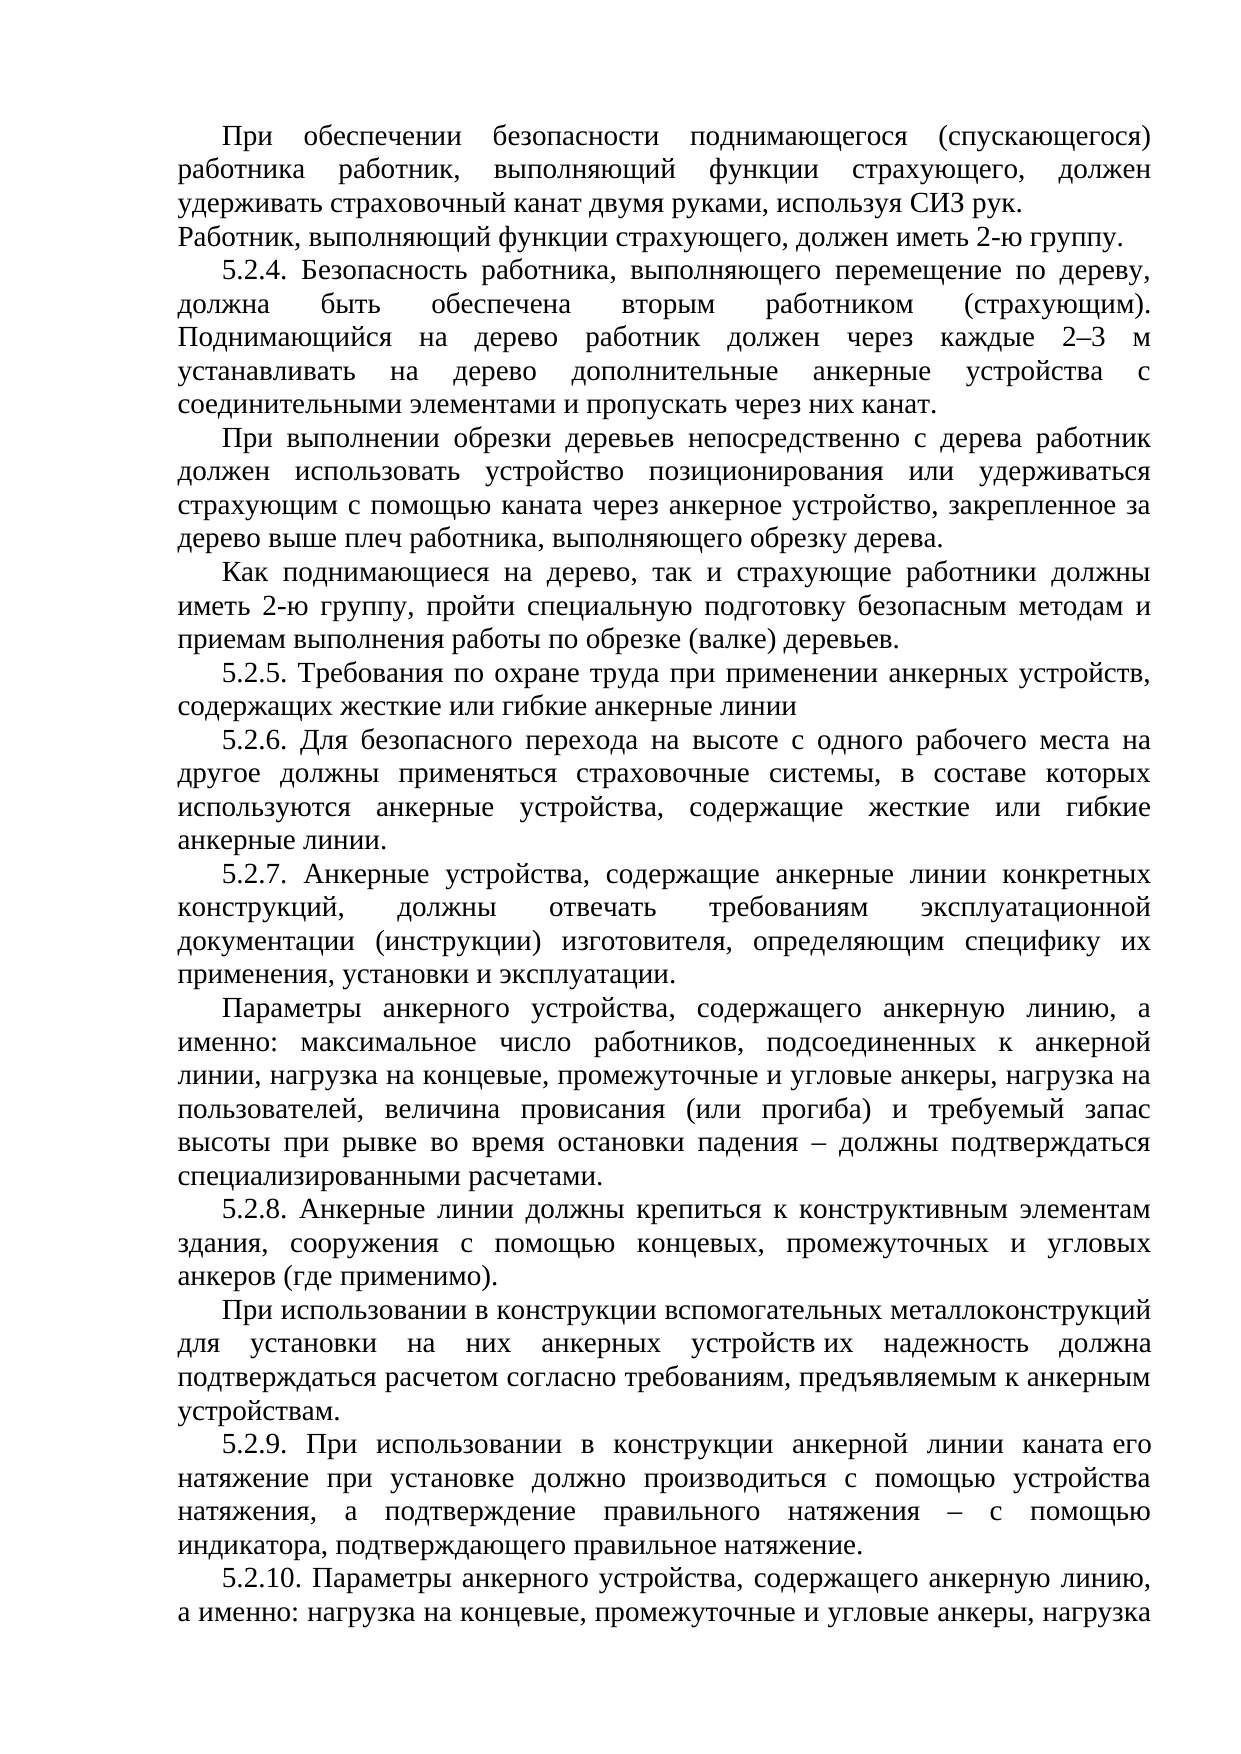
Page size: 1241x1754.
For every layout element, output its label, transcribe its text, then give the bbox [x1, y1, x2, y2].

text 5.2.9. При использовании в конструкции анкерной линии каната его натяжение при установке должно производиться с помощью устройства натяжения, а подтверждение правильного натяжения – с помощью индикатора, подтверждающего правильное натяжение. [177, 1426, 1152, 1560]
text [177, 1560, 1152, 1627]
text 5.2.5. Требования по охране труда при применении анкерных устройств, содержащих жесткие или гибкие анкерные линии [177, 655, 1152, 722]
text 5.2.6. Для безопасного перехода на высоте с одного рабочего места на другое должны применяться страховочные системы, в составе которых используются анкерные устройства, содержащие жесткие или гибкие анкерные линии. [177, 722, 1152, 856]
text 5.2.7. Анкерные устройства, содержащие анкерные линии конкретных конструкций, должны отвечать требованиям эксплуатационной документации (инструкции) изготовителя, определяющим специфику их применения, установки и эксплуатации. [177, 856, 1152, 990]
text Как поднимающиеся на дерево, так и страхующие работники должны иметь 2-ю группу, пройти специальную подготовку безопасным методам и приемам выполнения работы по обрезке (валке) деревьев. [177, 554, 1152, 655]
text При использовании в конструкции вспомогательных металлоконструкций для установки на них анкерных устройств их надежность должна подтверждаться расчетом согласно требованиям, предъявляемым к анкерным устройствам. [177, 1292, 1152, 1426]
text 5.2.4. Безопасность работника, выполняющего перемещение по дереву, должна быть обеспечена вторым работником (страхующим). Поднимающийся на дерево работник должен через каждые 2–3 м устанавливать на дерево дополнительные анкерные устройства с соединительными элементами и пропускать через них канат. [177, 252, 1152, 420]
text Параметры анкерного устройства, содержащего анкерную линию, а именно: максимальное число работников, подсоединенных к анкерной линии, нагрузка на концевые, промежуточные и угловые анкеры, нагрузка на пользователей, величина провисания (или прогиба) и требуемый запас высоты при рывке во время остановки падения – должны подтверждаться специализированными расчетами. [177, 990, 1152, 1191]
text При выполнении обрезки деревьев непосредственно с дерева работник должен использовать устройство позиционирования или удерживаться страхующим с помощью каната через анкерное устройство, закрепленное за дерево выше плеч работника, выполняющего обрезку дерева. [177, 420, 1152, 554]
text При обеспечении безопасности поднимающегося (спускающегося) работника работник, выполняющий функции страхующего, должен удерживать страховочный канат двумя руками, используя СИЗ рук. [177, 118, 1152, 219]
text Работник, выполняющий функции страхующего, должен иметь 2-ю группу. [177, 219, 1152, 252]
text 5.2.8. Анкерные линии должны крепиться к конструктивным элементам здания, сооружения с помощью концевых, промежуточных и угловых анкеров (где применимо). [177, 1191, 1152, 1292]
